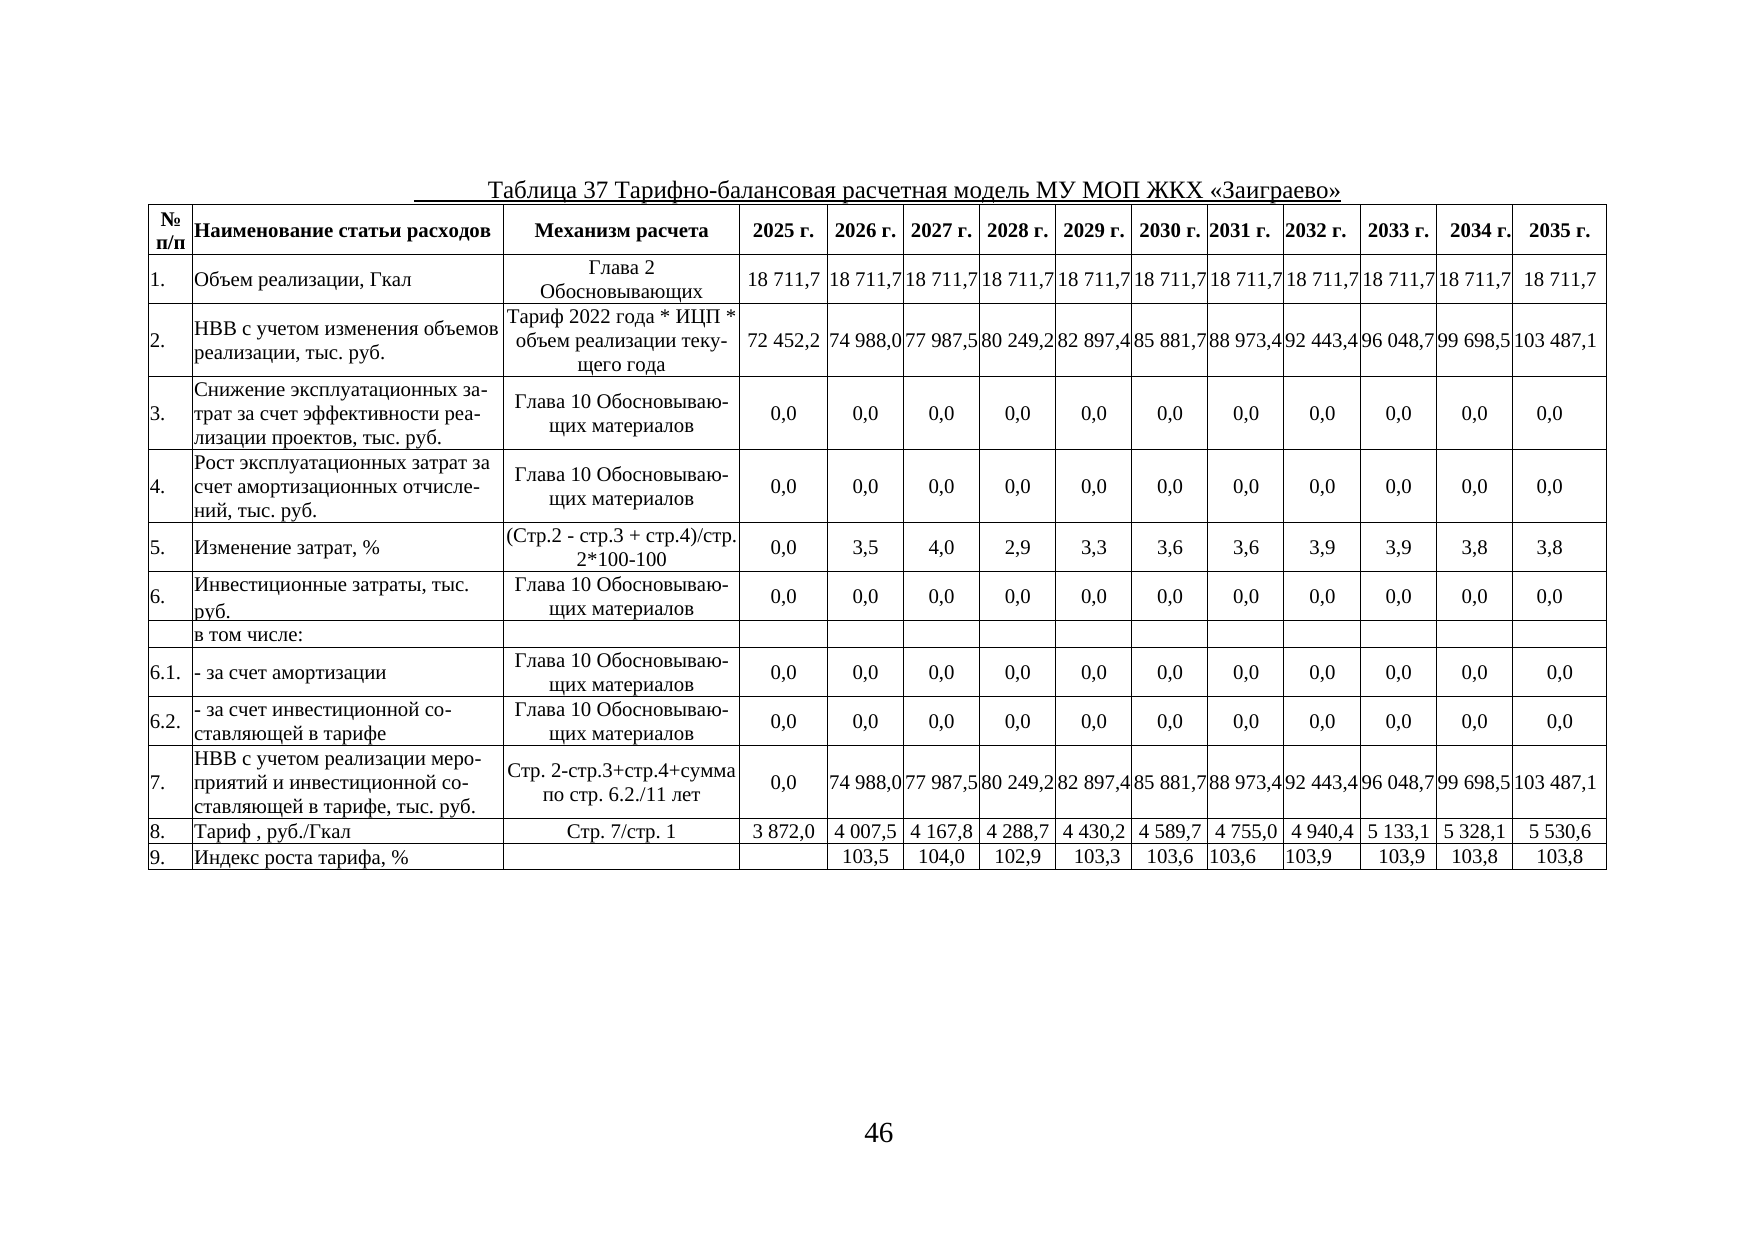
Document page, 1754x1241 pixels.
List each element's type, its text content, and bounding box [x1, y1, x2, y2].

table_header 2027 г. [904, 205, 979, 254]
table_cell 0,0 [1208, 450, 1283, 522]
table_cell Рост эксплуатационных затрат за счет амортизационных отчислений, тыс. руб. [193, 450, 503, 522]
table_cell 0,0 [1513, 648, 1606, 696]
table_cell 4 430,2 [1056, 819, 1131, 843]
table_cell 5. [149, 523, 192, 571]
table_header 2031 г. [1208, 205, 1283, 254]
table_cell 0,0 [904, 697, 979, 745]
table_cell [828, 621, 903, 647]
table_cell 18 711,7 [1437, 255, 1512, 303]
table_cell 2,9 [980, 523, 1055, 571]
table_cell 0,0 [1361, 377, 1436, 449]
table_cell 0,0 [980, 450, 1055, 522]
table_header 2032 г. [1284, 205, 1360, 254]
table_cell 74 988,0 [828, 304, 903, 376]
table_cell [1132, 621, 1207, 647]
table_cell 18 711,7 [1513, 255, 1606, 303]
table_cell 8. [149, 819, 192, 843]
table_header 2035 г. [1513, 205, 1606, 254]
text Таблица 37 Тарифно-балансовая расчетная модель МУ МОП ЖКХ «Заиграево» [118, 175, 1638, 204]
table_cell 0,0 [1437, 450, 1512, 522]
table_cell 0,0 [980, 377, 1055, 449]
table_cell 18 711,7 [980, 255, 1055, 303]
table_cell Глава 10 Обосновывающих материалов [504, 572, 739, 619]
table_cell 5 328,1 [1437, 819, 1512, 843]
table_cell 1. [149, 255, 192, 303]
table_cell 0,0 [1284, 450, 1360, 522]
table_cell 0,0 [1437, 648, 1512, 696]
table_cell 0,0 [1361, 450, 1436, 522]
table_cell Глава 10 Обосновывающих материалов [504, 450, 739, 522]
table_cell 99 698,5 [1437, 304, 1512, 376]
table_cell 0,0 [1513, 450, 1606, 522]
table_cell Глава 10 Обосновывающих материалов [504, 377, 739, 449]
table_cell 0,0 [1284, 697, 1360, 745]
table_header 2030 г. [1132, 205, 1207, 254]
table_cell [1056, 621, 1131, 647]
table_header Наименование статьи расходов [193, 205, 503, 254]
table_cell 4 755,0 [1208, 819, 1283, 843]
table_cell 0,0 [1056, 450, 1131, 522]
table_cell 0,0 [1056, 377, 1131, 449]
table_cell 0,0 [980, 572, 1055, 619]
table_cell 4 167,8 [904, 819, 979, 843]
table_cell Снижение эксплуатационных затрат за счет эффективности реализации проектов, тыс. руб. [193, 377, 503, 449]
table_cell 3,9 [1284, 523, 1360, 571]
table_cell 102,9 [980, 844, 1055, 869]
table_header 2028 г. [980, 205, 1055, 254]
table_cell 0,0 [1513, 697, 1606, 745]
table_cell 4. [149, 450, 192, 522]
table_cell 0,0 [1361, 648, 1436, 696]
table_cell 18 711,7 [828, 255, 903, 303]
table_cell 4 940,4 [1284, 819, 1360, 843]
table_cell 0,0 [904, 648, 979, 696]
table_cell 18 711,7 [904, 255, 979, 303]
table_cell 4 288,7 [980, 819, 1055, 843]
table_cell 96 048,7 [1361, 746, 1436, 818]
table_cell 82 897,4 [1056, 746, 1131, 818]
table_cell [980, 621, 1055, 647]
table_cell 0,0 [1361, 572, 1436, 619]
table_header 2034 г. [1437, 205, 1512, 254]
table_cell 18 711,7 [1208, 255, 1283, 303]
table_cell 3. [149, 377, 192, 449]
table_cell 0,0 [1056, 572, 1131, 619]
table_cell [1284, 621, 1360, 647]
table_cell 3,8 [1513, 523, 1606, 571]
table_cell 0,0 [1284, 648, 1360, 696]
table_cell 0,0 [1437, 377, 1512, 449]
table_cell 0,0 [740, 572, 827, 619]
table_cell 3,9 [1361, 523, 1436, 571]
table_cell 96 048,7 [1361, 304, 1436, 376]
table_cell 103,6 [1208, 844, 1283, 869]
table_cell 88 973,4 [1208, 304, 1283, 376]
table_cell 6.1. [149, 648, 192, 696]
table_cell 88 973,4 [1208, 746, 1283, 818]
table_cell 0,0 [1513, 572, 1606, 619]
table_cell Стр. 7/стр. 1 [504, 819, 739, 843]
table_header 2026 г. [828, 205, 903, 254]
table_cell 4,0 [904, 523, 979, 571]
table_cell 9. [149, 844, 192, 869]
table_cell 0,0 [1132, 648, 1207, 696]
table_cell Изменение затрат, % [193, 523, 503, 571]
table_header 2029 г. [1056, 205, 1131, 254]
table_cell 0,0 [1056, 697, 1131, 745]
table_cell 103,9 [1361, 844, 1436, 869]
table_cell 0,0 [1208, 648, 1283, 696]
table_cell 0,0 [1132, 697, 1207, 745]
table_cell [904, 621, 979, 647]
table_cell 80 249,2 [980, 746, 1055, 818]
table_cell 18 711,7 [1056, 255, 1131, 303]
table_cell 103,6 [1132, 844, 1207, 869]
table_cell 0,0 [1208, 697, 1283, 745]
table_cell в том числе: [193, 621, 503, 647]
table_cell 18 711,7 [1284, 255, 1360, 303]
table_cell [149, 621, 192, 647]
table_cell Индекс роста тарифа, % [193, 844, 503, 869]
table_cell Стр. 2-стр.3+стр.4+сумма по стр. 6.2./11 лет [504, 746, 739, 818]
table_cell 80 249,2 [980, 304, 1055, 376]
table_cell 0,0 [828, 572, 903, 619]
table_cell 6. [149, 572, 192, 619]
table_cell 104,0 [904, 844, 979, 869]
table_cell 0,0 [740, 450, 827, 522]
table_cell Инвестиционные затраты, тыс. руб. [193, 572, 503, 619]
table_cell Тариф 2022 года * ИЦП * объем реализации текущего года [504, 304, 739, 376]
table_cell 3,3 [1056, 523, 1131, 571]
table_cell 6.2. [149, 697, 192, 745]
table_cell - за счет амортизации [193, 648, 503, 696]
table_cell 0,0 [980, 697, 1055, 745]
table_cell 3,5 [828, 523, 903, 571]
table_cell 0,0 [1132, 572, 1207, 619]
table_cell 0,0 [740, 697, 827, 745]
table_header Механизм расчета [504, 205, 739, 254]
table_cell 5 530,6 [1513, 819, 1606, 843]
table_cell Глава 2 Обосновывающих материалов [504, 255, 739, 303]
table_cell 0,0 [1437, 572, 1512, 619]
table_cell [504, 844, 739, 869]
table_cell 0,0 [1132, 450, 1207, 522]
table_cell 72 452,2 [740, 304, 827, 376]
table_cell 3,6 [1208, 523, 1283, 571]
table_cell 103,8 [1437, 844, 1512, 869]
table_cell 103,9 [1284, 844, 1360, 869]
table_cell 3,6 [1132, 523, 1207, 571]
table_cell НВВ с учетом изменения объемов реализации, тыс. руб. [193, 304, 503, 376]
table_cell [504, 621, 739, 647]
table_cell 99 698,5 [1437, 746, 1512, 818]
table_cell 0,0 [740, 746, 827, 818]
table_cell 0,0 [1513, 377, 1606, 449]
table_cell 92 443,4 [1284, 746, 1360, 818]
table_cell Глава 10 Обосновывающих материалов [504, 697, 739, 745]
table_cell 103,8 [1513, 844, 1606, 869]
table_cell 0,0 [1284, 377, 1360, 449]
table_cell [740, 844, 827, 869]
table_cell 4 589,7 [1132, 819, 1207, 843]
table_cell 0,0 [740, 377, 827, 449]
table_cell [740, 621, 827, 647]
table_cell 0,0 [904, 377, 979, 449]
table_cell 5 133,1 [1361, 819, 1436, 843]
table_cell 103,5 [828, 844, 903, 869]
table_cell 103,3 [1056, 844, 1131, 869]
table_cell [1208, 621, 1283, 647]
table_cell Тариф , руб./Гкал [193, 819, 503, 843]
table_cell Объем реализации, Гкал [193, 255, 503, 303]
table_cell 4 007,5 [828, 819, 903, 843]
table_cell 7. [149, 746, 192, 818]
table_cell Глава 10 Обосновывающих материалов [504, 648, 739, 696]
table_cell 3,8 [1437, 523, 1512, 571]
table_cell 0,0 [1437, 697, 1512, 745]
table_header 2033 г. [1361, 205, 1436, 254]
table_cell 0,0 [904, 450, 979, 522]
table_cell 0,0 [1132, 377, 1207, 449]
table_cell 18 711,7 [1132, 255, 1207, 303]
table_cell 0,0 [1284, 572, 1360, 619]
table_cell 18 711,7 [740, 255, 827, 303]
table_cell 0,0 [740, 523, 827, 571]
table_cell - за счет инвестиционной составляющей в тарифе [193, 697, 503, 745]
table_cell [1437, 621, 1512, 647]
table_cell 0,0 [1208, 572, 1283, 619]
table_header 2025 г. [740, 205, 827, 254]
table_cell [1513, 621, 1606, 647]
table_cell 0,0 [980, 648, 1055, 696]
table_cell 0,0 [904, 572, 979, 619]
table_cell 0,0 [1208, 377, 1283, 449]
table_cell НВВ с учетом реализации мероприятий и инвестиционной составляющей в тарифе, тыс. руб. [193, 746, 503, 818]
table_cell 0,0 [740, 648, 827, 696]
table_cell 0,0 [1361, 697, 1436, 745]
table_header № п/п [149, 205, 192, 254]
table_cell 0,0 [828, 377, 903, 449]
table_cell 3 872,0 [740, 819, 827, 843]
table_cell 77 987,5 [904, 304, 979, 376]
table_cell 92 443,4 [1284, 304, 1360, 376]
table_cell 74 988,0 [828, 746, 903, 818]
table_cell 2. [149, 304, 192, 376]
table_cell 0,0 [828, 450, 903, 522]
table_cell [1361, 621, 1436, 647]
table_cell 18 711,7 [1361, 255, 1436, 303]
table_cell 85 881,7 [1132, 304, 1207, 376]
table_cell 85 881,7 [1132, 746, 1207, 818]
table_cell 0,0 [828, 648, 903, 696]
table_cell 103 487,1 [1513, 304, 1606, 376]
table_cell (Стр.2 - стр.3 + стр.4)/стр. 2*100-100 [504, 523, 739, 571]
table_cell 77 987,5 [904, 746, 979, 818]
table_cell 82 897,4 [1056, 304, 1131, 376]
table_cell 0,0 [1056, 648, 1131, 696]
table_cell 103 487,1 [1513, 746, 1606, 818]
table_cell 0,0 [828, 697, 903, 745]
